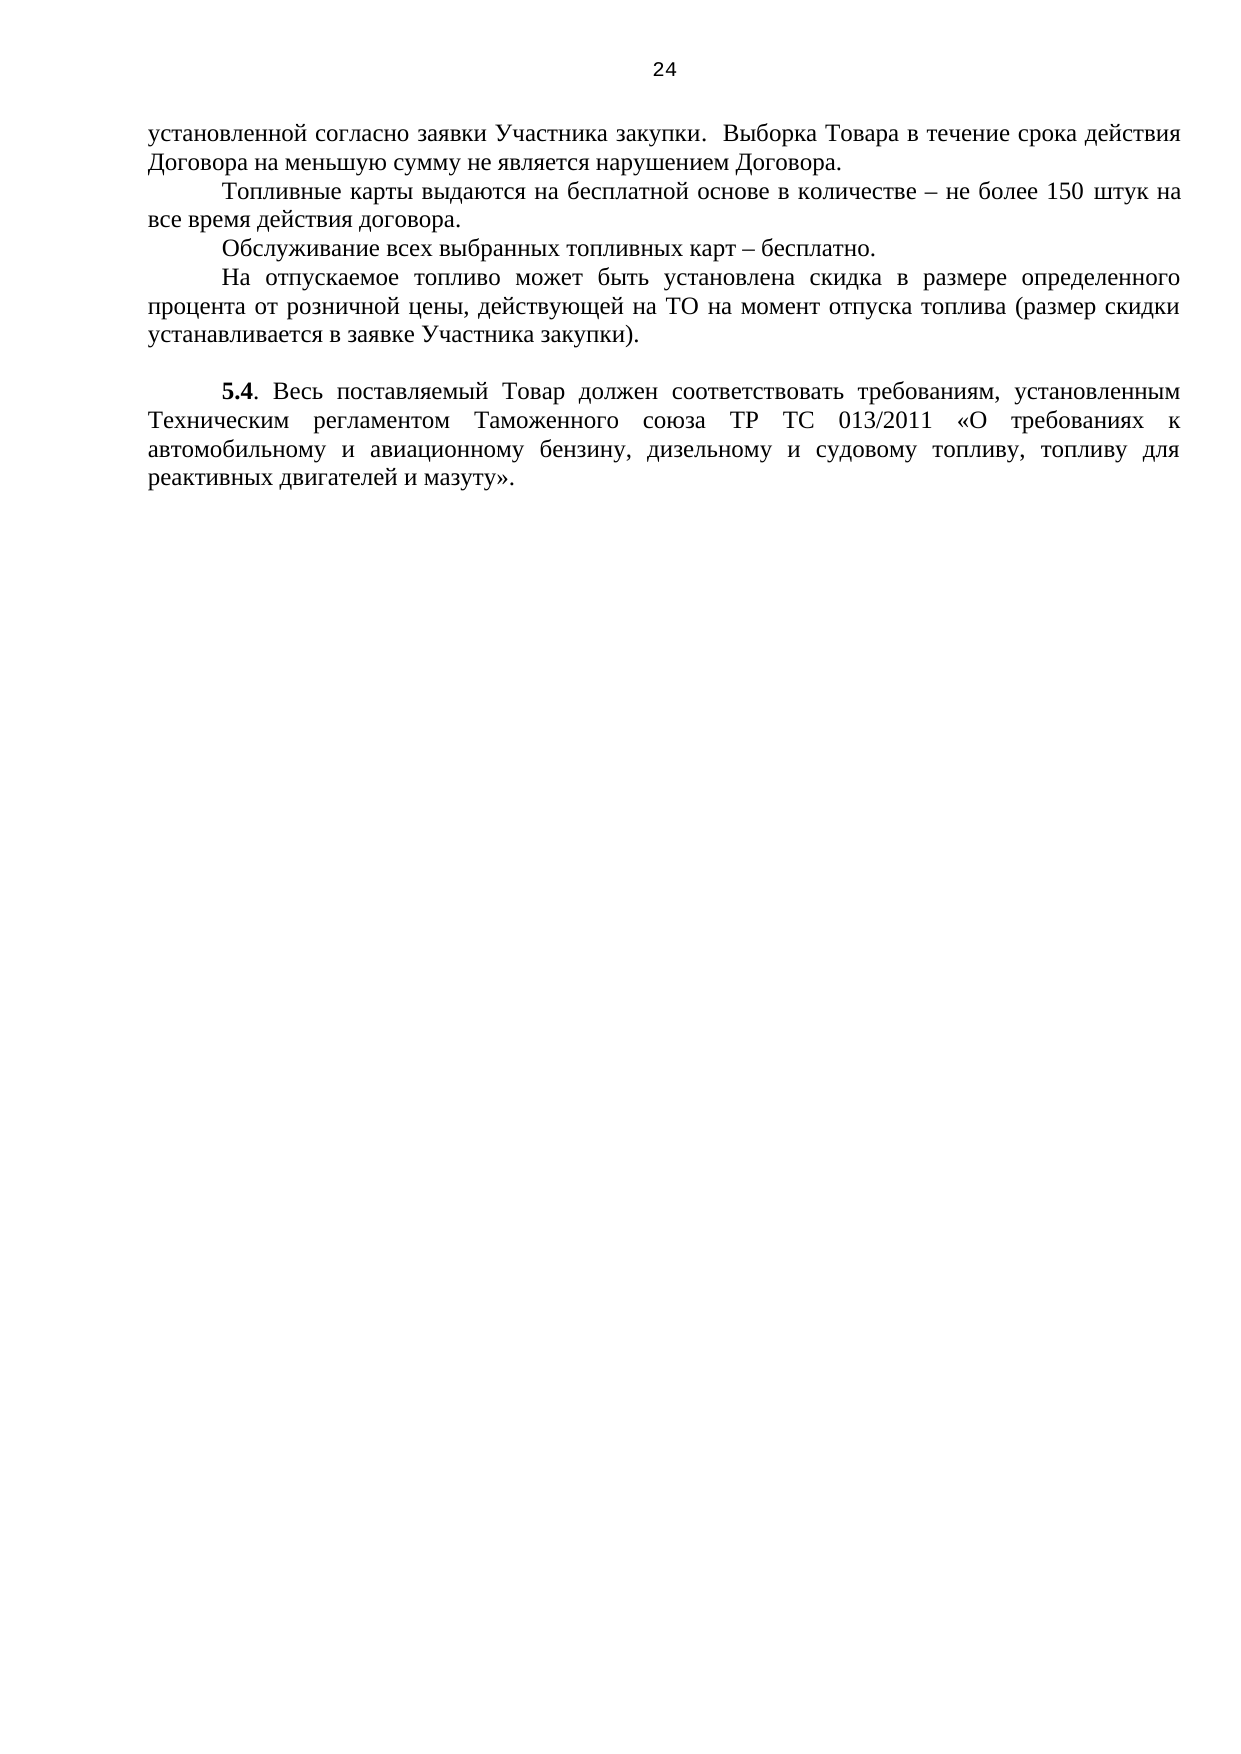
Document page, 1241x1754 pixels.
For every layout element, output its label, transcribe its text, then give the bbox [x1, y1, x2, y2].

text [148, 118, 1181, 176]
text Топливные карты выдаются на бесплатной основе в количестве – не более 150 штук на все время действия договора. [148, 176, 1181, 233]
text 5.4. Весь поставляемый Товар должен соответствовать требованиям, установленным Техническим регламентом Таможенного союза ТР ТС 013/2011 «О требованиях к автомобильному и авиационному бензину, дизельному и судовому топливу, топливу для реактивных двигателей и мазуту». [148, 376, 1181, 491]
text Обслуживание всех выбранных топливных карт – бесплатно. [148, 233, 1181, 262]
